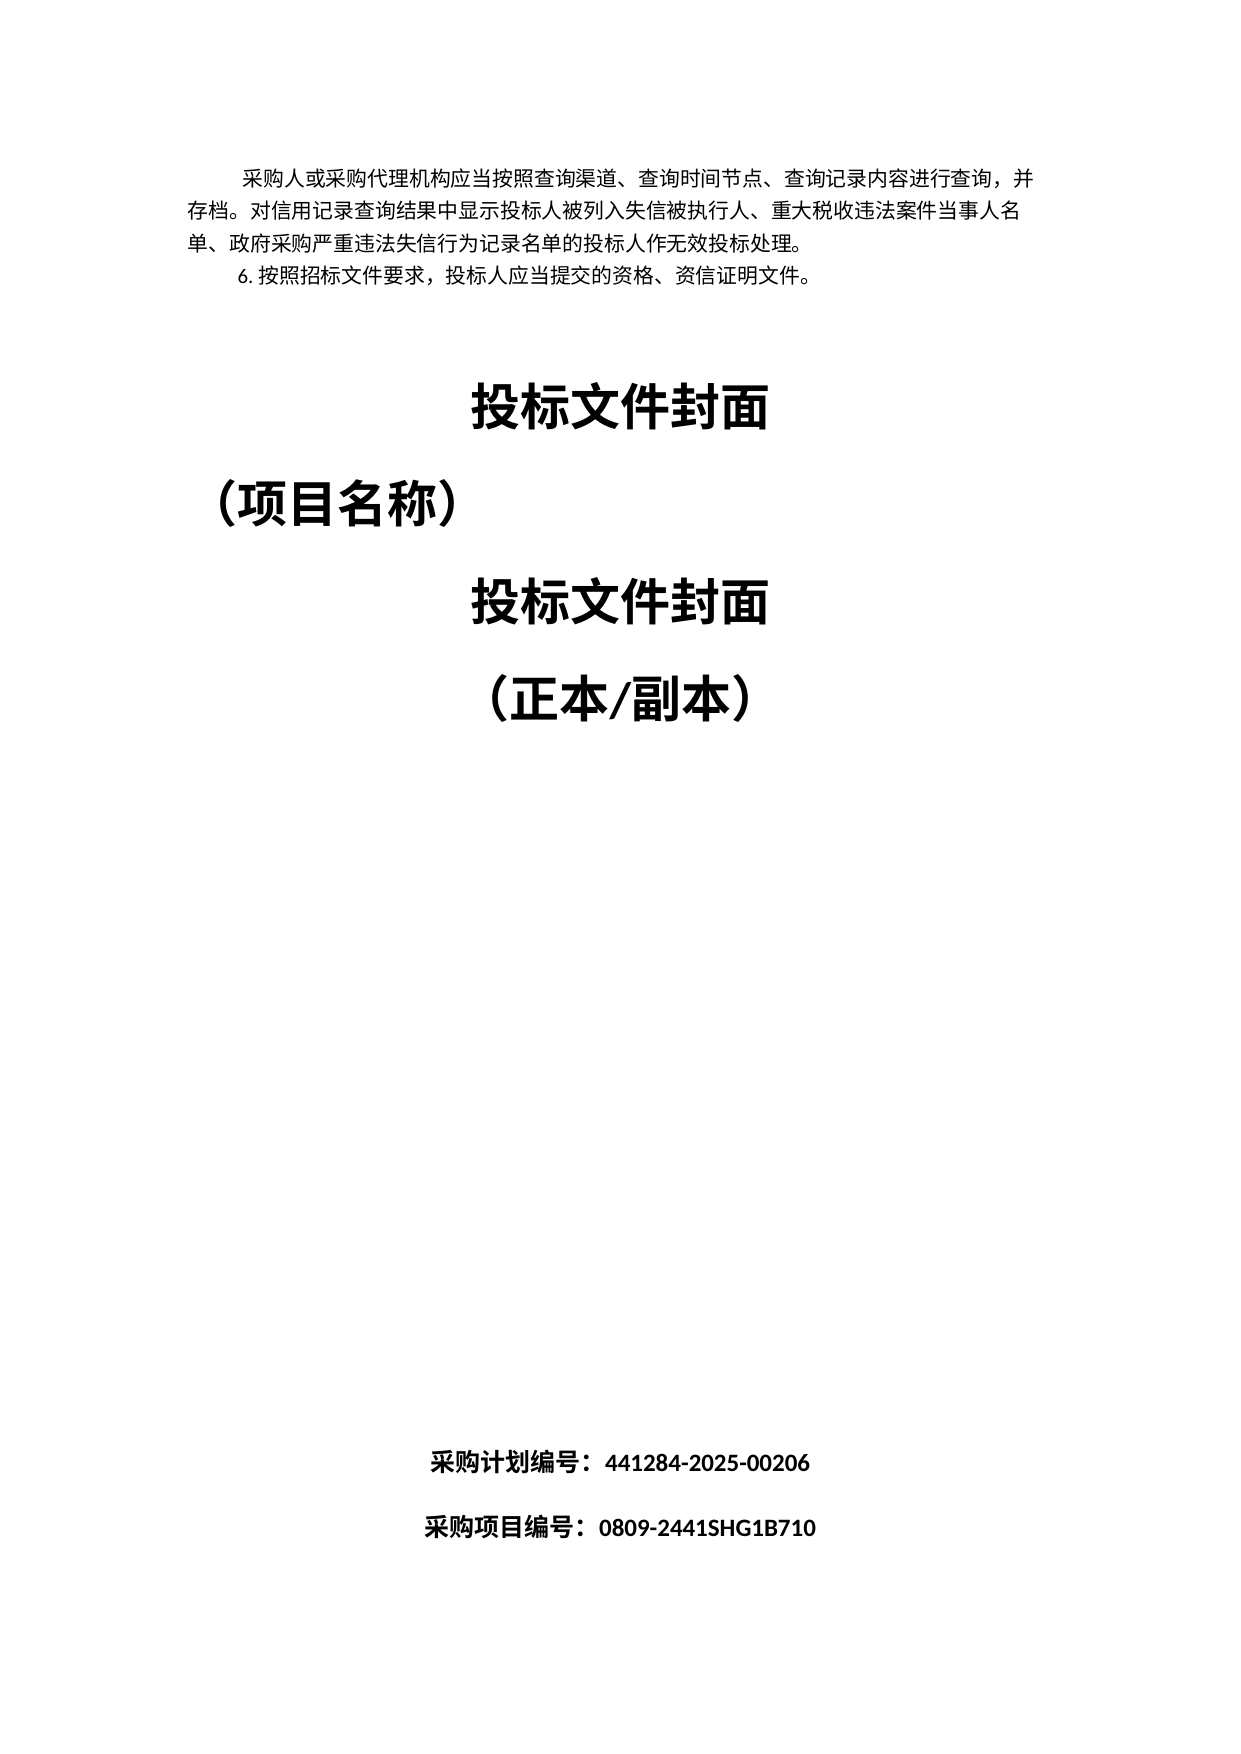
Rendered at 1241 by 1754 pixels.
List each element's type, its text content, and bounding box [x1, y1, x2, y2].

text （正本/副本） [187, 649, 1053, 1429]
text 投标文件封面 [187, 357, 1053, 454]
text 采购项目编号：0809-2441SHG1B710 [187, 1494, 1053, 1559]
text 投标文件封面 [187, 552, 1053, 649]
text 6. 按照招标文件要求，投标人应当提交的资格、资信证明文件。 [187, 259, 1053, 292]
text 采购人或采购代理机构应当按照查询渠道、查询时间节点、查询记录内容进行查询，并存档。对信用记录查询结果中显示投标人被列入失信被执行人、重大税收违法案件当事人名单、政府采购严重违法失信行为记录名单的投标人作无效投标处理。 [187, 162, 1053, 259]
text （项目名称） [187, 454, 1053, 552]
text 采购计划编号：441284-2025-00206 [187, 1429, 1053, 1494]
